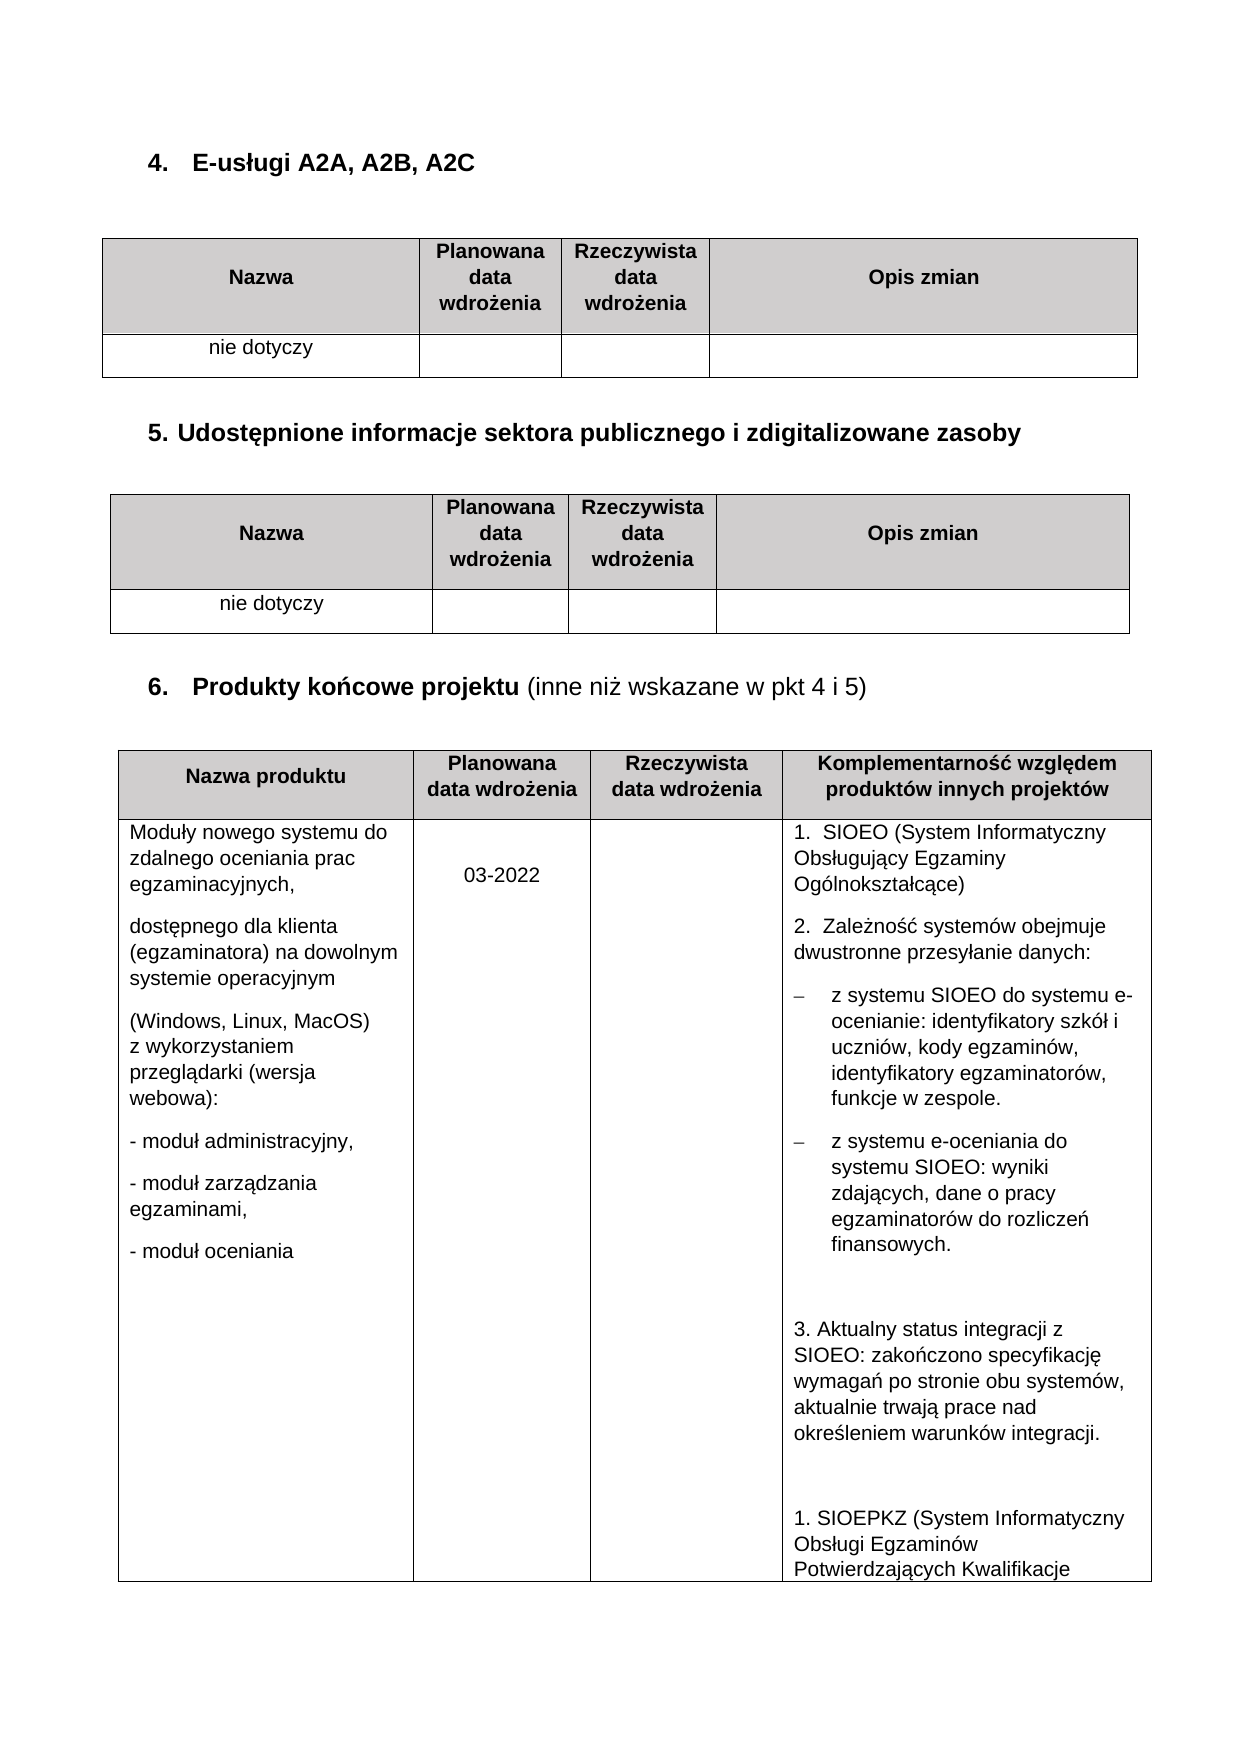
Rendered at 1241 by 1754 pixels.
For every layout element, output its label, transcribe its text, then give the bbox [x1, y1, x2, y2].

table_header Planowana data wdrożenia [420, 239, 561, 333]
subtitle Produkty końcowe projektu (inne niż wskazane w pkt 4 i 5) [148, 672, 1093, 700]
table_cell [783, 820, 1151, 1581]
subtitle Udostępnione informacje sektora publicznego i zdigitalizowane zasoby [148, 416, 1093, 447]
table_cell nie dotyczy [103, 335, 419, 377]
table_header Planowana data wdrożenia [414, 751, 590, 819]
table_header Nazwa produktu [119, 751, 413, 819]
table_cell [433, 590, 568, 633]
table_cell [710, 335, 1137, 377]
table_header Rzeczywista data wdrożenia [569, 495, 716, 589]
table_cell [569, 590, 716, 633]
table_cell [420, 335, 561, 377]
table_cell [591, 820, 782, 1581]
table_cell [562, 335, 709, 377]
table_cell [119, 820, 413, 1581]
table_header Planowana data wdrożenia [433, 495, 568, 589]
table_cell nie dotyczy [111, 590, 432, 633]
table_header Nazwa [103, 239, 419, 333]
subtitle E-usługi A2A, A2B, A2C [148, 148, 1093, 176]
table_header Opis zmian [710, 239, 1137, 333]
table_cell 03-2022 [414, 820, 590, 1581]
table_header Rzeczywista data wdrożenia [591, 751, 782, 819]
table_header Nazwa [111, 495, 432, 589]
table_header Opis zmian [717, 495, 1129, 589]
table_cell [717, 590, 1129, 633]
table_header Rzeczywista data wdrożenia [562, 239, 709, 333]
table_header Komplementarność względem produktów innych projektów [783, 751, 1151, 819]
